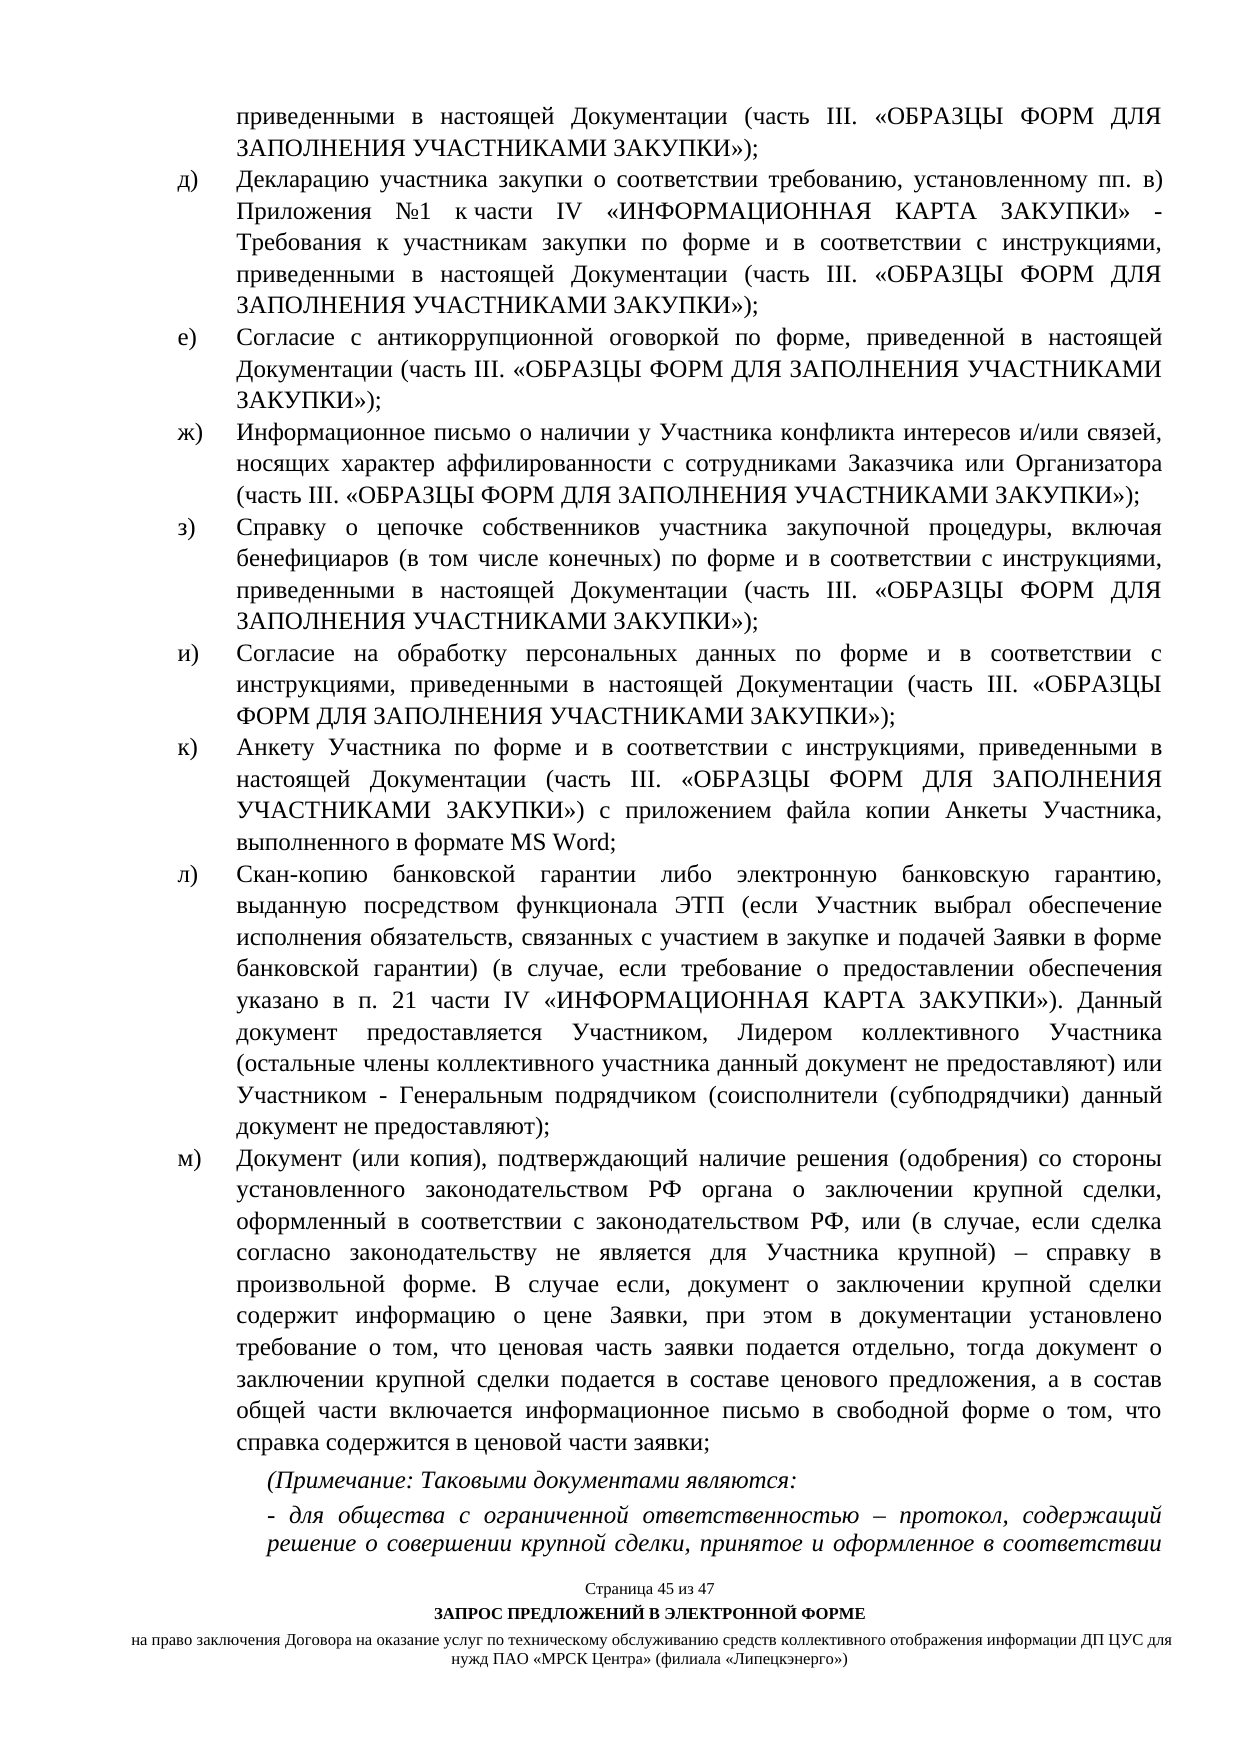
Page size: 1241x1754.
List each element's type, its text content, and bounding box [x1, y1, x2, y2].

list Согласие на обработку персональных данных по форме и в соответствии с инструкциями, приведенными в настоящей Документации (часть III. «ОБРАЗЦЫ ФОРМ ДЛЯ ЗАПОЛНЕНИЯ УЧАСТНИКАМИ ЗАКУПКИ»); [177, 638, 1163, 730]
list Документ (или копия), подтверждающий наличие решения (одобрения) со стороны установленного законодательством РФ органа о заключении крупной сделки, оформленный в соответствии с законодательством РФ, или (в случае, если сделка согласно законодательству не является для Участника крупной) – справку в произвольной форме. В случае если, документ о заключении крупной сделки содержит информацию о цене Заявки, при этом в документации установлено требование о том, что ценовая часть заявки подается отдельно, тогда документ о заключении крупной сделки подается в составе ценового предложения, а в состав общей части включается информационное письмо в свободной форме о том, что справка содержится в ценовой части заявки; [177, 1143, 1163, 1456]
list (Примечание: Таковыми документами являются: [267, 1465, 1163, 1493]
list Анкету Участника по форме и в соответствии с инструкциями, приведенными в настоящей Документации (часть III. «ОБРАЗЦЫ ФОРМ ДЛЯ ЗАПОЛНЕНИЯ УЧАСТНИКАМИ ЗАКУПКИ») с приложением файла копии Анкеты Участника, выполненного в формате MS Word; [177, 732, 1163, 856]
list Скан-копию банковской гарантии либо электронную банковскую гарантию, выданную посредством функционала ЭТП (если Участник выбрал обеспечение исполнения обязательств, связанных с участием в закупке и подачей Заявки в форме банковской гарантии) (в случае, если требование о предоставлении обеспечения указано в п. 21 части IV «ИНФОРМАЦИОННАЯ КАРТА ЗАКУПКИ»). Данный документ предоставляется Участником, Лидером коллективного Участника (остальные члены коллективного участника данный документ не предоставляют) или Участником - Генеральным подрядчиком (соисполнители (субподрядчики) данный документ не предоставляют); [177, 859, 1163, 1140]
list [177, 101, 1163, 162]
list Декларацию участника закупки о соответствии требованию, установленному пп. в) Приложения №1 к части IV «ИНФОРМАЦИОННАЯ КАРТА ЗАКУПКИ» - Требования к участникам закупки по форме и в соответствии с инструкциями, приведенными в настоящей Документации (часть III. «ОБРАЗЦЫ ФОРМ ДЛЯ ЗАПОЛНЕНИЯ УЧАСТНИКАМИ ЗАКУПКИ»); [177, 164, 1163, 319]
list Согласие с антикоррупционной оговоркой по форме, приведенной в настоящей Документации (часть III. «ОБРАЗЦЫ ФОРМ ДЛЯ ЗАПОЛНЕНИЯ УЧАСТНИКАМИ ЗАКУПКИ»); [177, 322, 1163, 414]
list Информационное письмо о наличии у Участника конфликта интересов и/или связей, носящих характер аффилированности с сотрудниками Заказчика или Организатора (часть III. «ОБРАЗЦЫ ФОРМ ДЛЯ ЗАПОЛНЕНИЯ УЧАСТНИКАМИ ЗАКУПКИ»); [177, 417, 1163, 509]
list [267, 1500, 1163, 1557]
list Справку о цепочке собственников участника закупочной процедуры, включая бенефициаров (в том числе конечных) по форме и в соответствии с инструкциями, приведенными в настоящей Документации (часть III. «ОБРАЗЦЫ ФОРМ ДЛЯ ЗАПОЛНЕНИЯ УЧАСТНИКАМИ ЗАКУПКИ»); [177, 512, 1163, 635]
